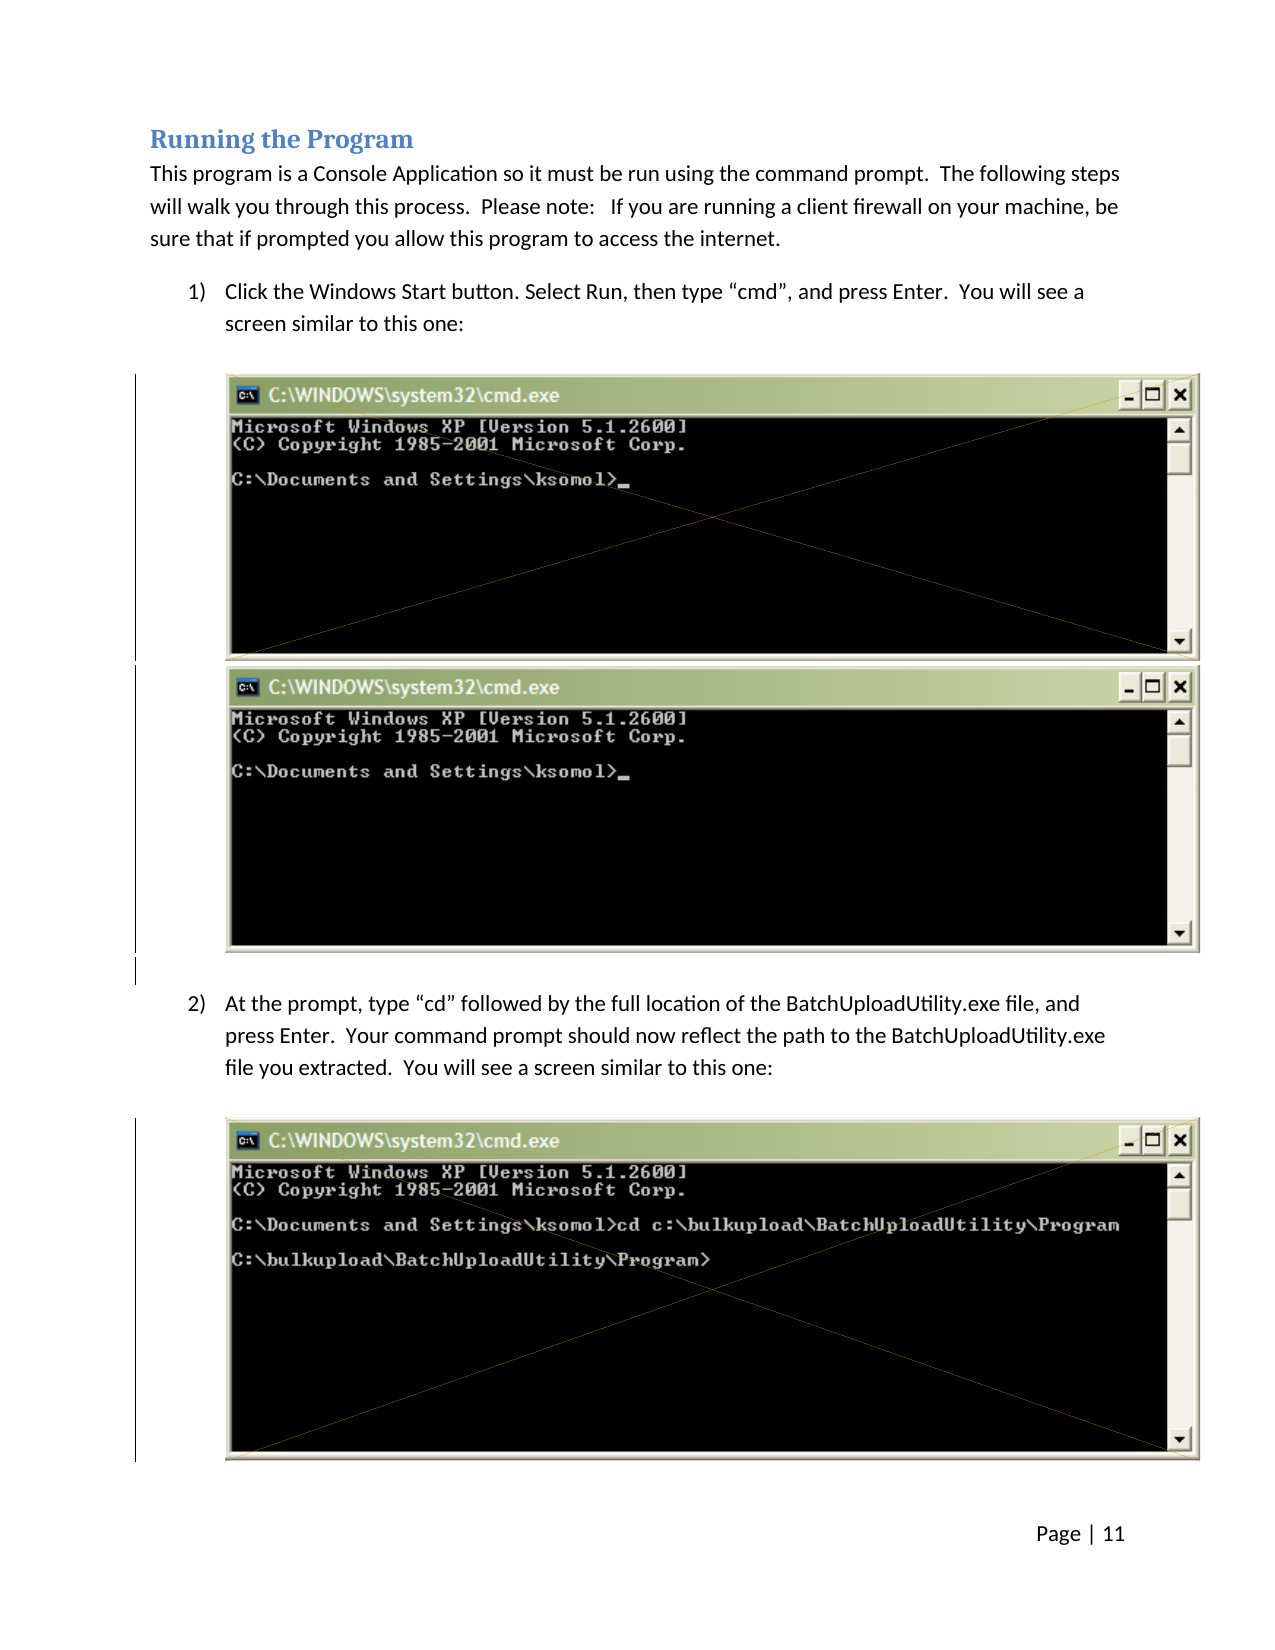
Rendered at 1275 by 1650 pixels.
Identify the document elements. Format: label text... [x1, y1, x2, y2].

picture [227, 373, 1197, 516]
picture [225, 665, 1200, 953]
list Click the Windows Start button. Select Run, then type “cmd”, and press Enter. You will see a screen similar to this one: [187, 277, 1125, 337]
picture [229, 518, 1196, 661]
subtitle Running the Program [150, 124, 1125, 155]
list At the prompt, type “cd” followed by the full location of the BatchUploadUtility.exe file, and press Enter. Your command prompt should now reflect the path to the BatchUploadUtility.exe file you extracted. You will see a screen similar to this one: [187, 989, 1125, 1081]
picture [226, 1117, 1199, 1289]
text This program is a Console Application so it must be run using the command prompt. The following steps will walk you through this process. Please note: If you are running a client firewall on your machine, be sure that if prompted you allow this program to access the internet. [150, 159, 1125, 252]
picture [225, 1119, 710, 1460]
picture [716, 374, 1200, 660]
picture [225, 374, 709, 660]
picture [715, 1119, 1200, 1461]
picture [227, 1290, 1198, 1462]
